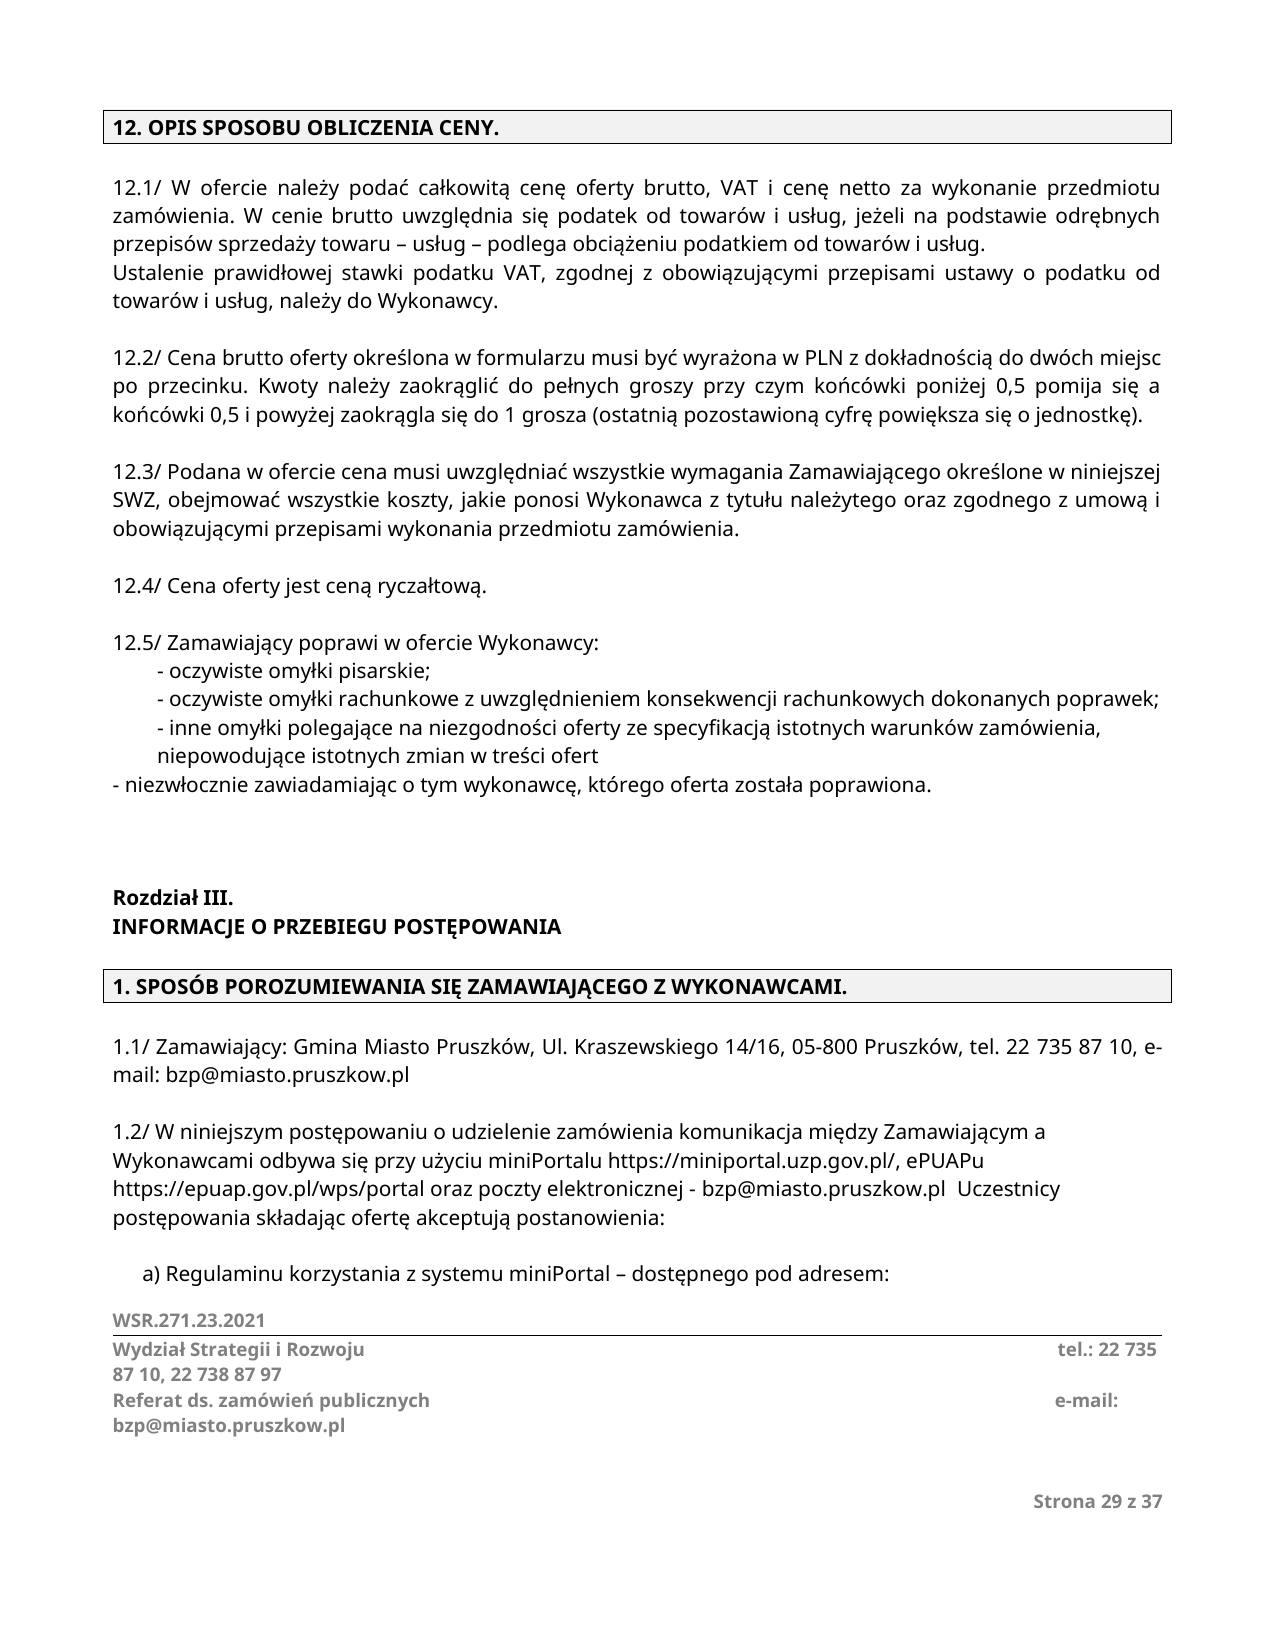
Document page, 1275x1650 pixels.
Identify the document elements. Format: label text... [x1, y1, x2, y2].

text 1.2/ W niniejszym postępowaniu o udzielenie zamówienia komunikacja między Zamawiającym a Wykonawcami odbywa się przy użyciu miniPortalu https://miniportal.uzp.gov.pl/, ePUAPu https://epuap.gov.pl/wps/portal oraz poczty elektronicznej - bzp@miasto.pruszkow.pl Uczestnicy postępowania składając ofertę akceptują postanowienia: [112, 1117, 1162, 1231]
text 12.4/ Cena oferty jest ceną ryczałtową. [112, 571, 1162, 599]
text 12.1/ W ofercie należy podać całkowitą cenę oferty brutto, VAT i cenę netto za wykonanie przedmiotu zamówienia. W cenie brutto uwzględnia się podatek od towarów i usług, jeżeli na podstawie odrębnych przepisów sprzedaży towaru – usług – podlega obciążeniu podatkiem od towarów i usług. [112, 173, 1162, 258]
text 12.3/ Podana w ofercie cena musi uwzględniać wszystkie wymagania Zamawiającego określone w niniejszej SWZ, obejmować wszystkie koszty, jakie ponosi Wykonawca z tytułu należytego oraz zgodnego z umową i obowiązującymi przepisami wykonania przedmiotu zamówienia. [112, 457, 1162, 542]
text Ustalenie prawidłowej stawki podatku VAT, zgodnej z obowiązującymi przepisami ustawy o podatku od towarów i usług, należy do Wykonawcy. [112, 258, 1162, 315]
text 12. OPIS SPOSOBU OBLICZENIA CENY. [104, 111, 1171, 143]
text - niezwłocznie zawiadamiając o tym wykonawcę, którego oferta została poprawiona. [112, 770, 1162, 798]
text 12.2/ Cena brutto oferty określona w formularzu musi być wyrażona w PLN z dokładnością do dwóch miejsc po przecinku. Kwoty należy zaokrąglić do pełnych groszy przy czym końcówki poniżej 0,5 pomija się a końcówki 0,5 i powyżej zaokrągla się do 1 grosza (ostatnią pozostawioną cyfrę powiększa się o jednostkę). [112, 343, 1162, 428]
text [142, 1259, 1162, 1288]
text - inne omyłki polegające na niezgodności oferty ze specyfikacją istotnych warunków zamówienia, niepowodujące istotnych zmian w treści ofert [157, 713, 1162, 770]
text 1. SPOSÓB POROZUMIEWANIA SIĘ ZAMAWIAJĄCEGO Z WYKONAWCAMI. [104, 970, 1171, 1002]
text INFORMACJE O PRZEBIEGU POSTĘPOWANIA [112, 912, 1162, 940]
text Rozdział III. [112, 883, 1162, 912]
text - oczywiste omyłki rachunkowe z uwzględnieniem konsekwencji rachunkowych dokonanych poprawek; [157, 684, 1162, 713]
text 12.5/ Zamawiający poprawi w ofercie Wykonawcy: [112, 628, 1162, 656]
text 1.1/ Zamawiający: Gmina Miasto Pruszków, Ul. Kraszewskiego 14/16, 05-800 Pruszków, tel. 22 735 87 10, e-mail: bzp@miasto.pruszkow.pl [112, 1032, 1162, 1089]
text - oczywiste omyłki pisarskie; [157, 656, 1162, 684]
